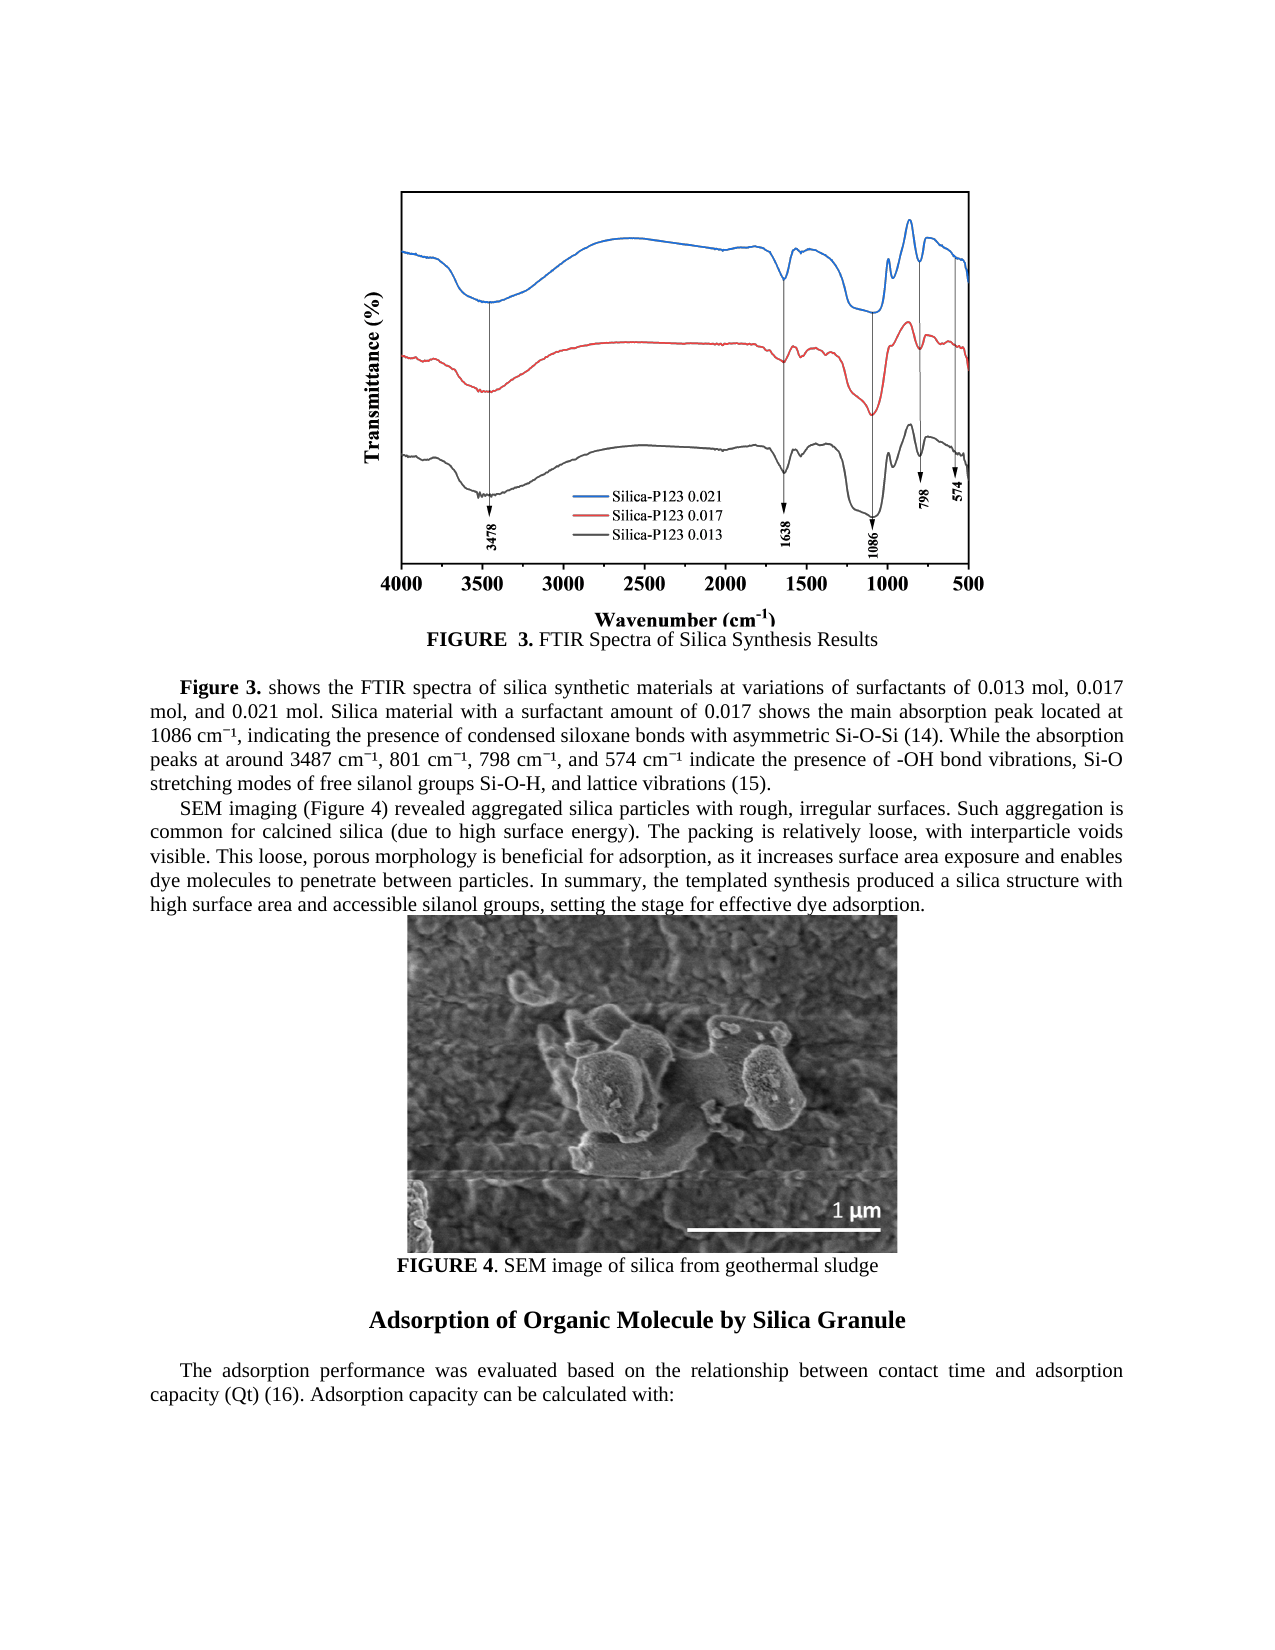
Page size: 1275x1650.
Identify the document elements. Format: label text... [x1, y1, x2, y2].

picture [316, 150, 989, 627]
text Figure 3. shows the FTIR spectra of silica synthetic materials at variations of surfactants of 0.013 mol, 0.017 mol, and 0.021 mol. Silica material with a surfactant amount of 0.017 shows the main absorption peak located at 1086 cm⁻¹, indicating the presence of condensed siloxane bonds with asymmetric Si-O-Si (14). While the absorption peaks at around 3487 cm⁻¹, 801 cm⁻¹, 798 cm⁻¹, and 574 cm⁻¹ indicate the presence of -OH bond vibrations, Si-O stretching modes of free silanol groups Si-O-H, and lattice vibrations . [150, 675, 1125, 795]
text The adsorption performance was evaluated based on the relationship between contact time and adsorption capacity (Qt) (16). Adsorption capacity can be calculated with: [150, 1358, 1125, 1406]
picture [407, 915, 898, 1253]
text FIGURE 4. SEM image of silica from geothermal sludge [150, 1253, 1125, 1277]
text SEM imaging (Figure 4) revealed aggregated silica particles with rough, irregular surfaces. Such aggregation is common for calcined silica (due to high surface energy). The packing is relatively loose, with interparticle voids visible. This loose, porous morphology is beneficial for adsorption, as it increases surface area exposure and enables dye molecules to penetrate between particles. In summary, the templated synthesis produced a silica structure with high surface area and accessible silanol groups, setting the stage for effective dye adsorption. [150, 795, 1125, 916]
text Adsorption of Organic Molecule by Silica Granule [150, 1306, 1125, 1334]
text FIGURE 3. FTIR Spectra of Silica Synthesis Results [150, 627, 1125, 651]
